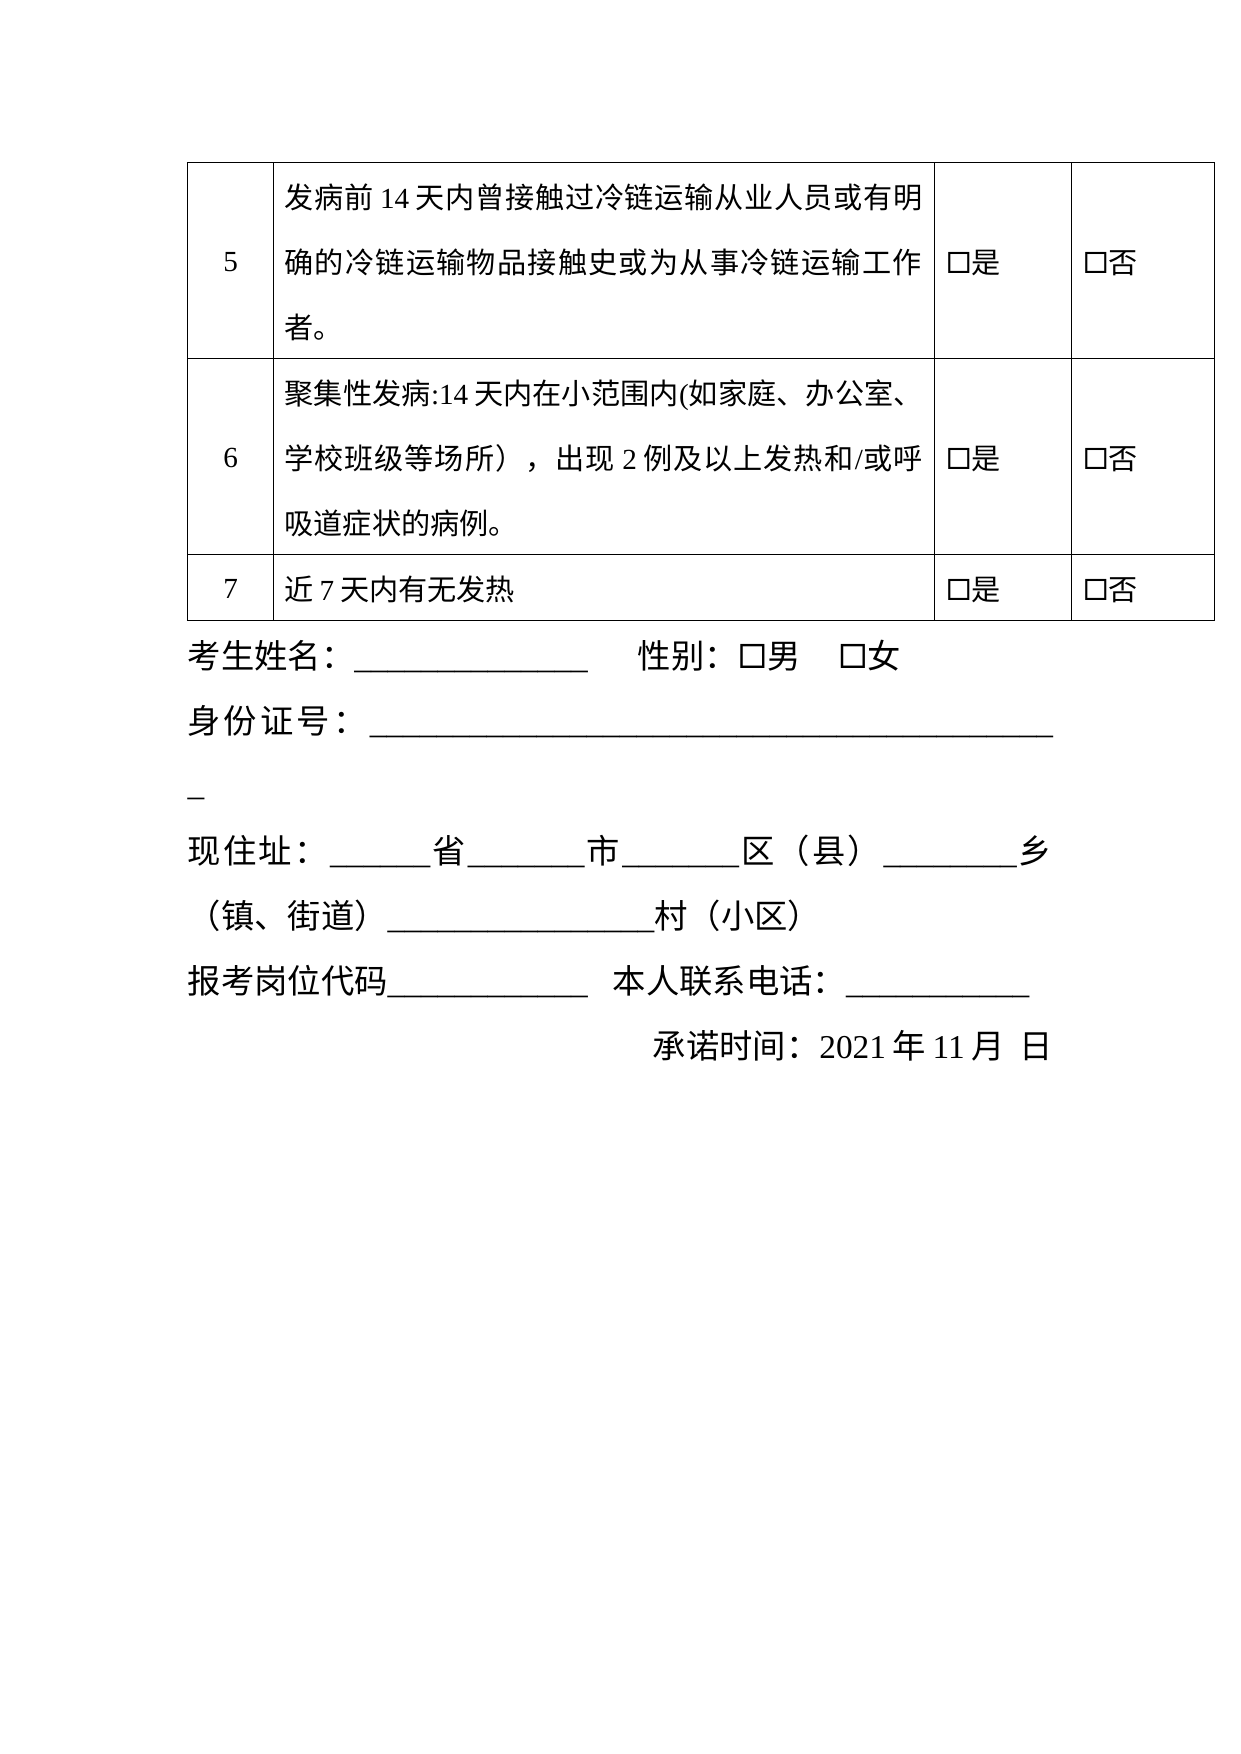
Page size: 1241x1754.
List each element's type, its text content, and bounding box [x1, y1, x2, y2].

table_cell 是 [935, 163, 1071, 358]
table_cell 是 [935, 359, 1071, 554]
table_cell 6 [188, 359, 273, 554]
table_cell 否 [1072, 359, 1214, 554]
table_cell 近7天内有无发热 [274, 555, 934, 620]
table_cell 否 [1072, 163, 1214, 358]
table_cell 是 [935, 555, 1071, 620]
table_cell 7 [188, 555, 273, 620]
table_cell 发病前14天内曾接触过冷链运输从业人员或有明确的冷链运输物品接触史或为从事冷链运输工作者。 [274, 163, 934, 358]
text 考生姓名：______________ 性别：男 女 [187, 621, 1053, 686]
table_cell 否 [1072, 555, 1214, 620]
text 现住址：______省_______市_______区（县）________乡（镇、街道）________________村（小区） [187, 816, 1053, 946]
text 报考岗位代码____________ 本人联系电话：___________ [187, 946, 1053, 1011]
text 承诺时间：2021年11月 日 [187, 1011, 1053, 1076]
text 身份证号：__________________________________________ [187, 686, 1053, 816]
table_cell 5 [188, 163, 273, 358]
table_cell 聚集性发病:14天内在小范围内(如家庭、办公室、学校班级等场所），出现2例及以上发热和/或呼吸道症状的病例。 [274, 359, 934, 554]
